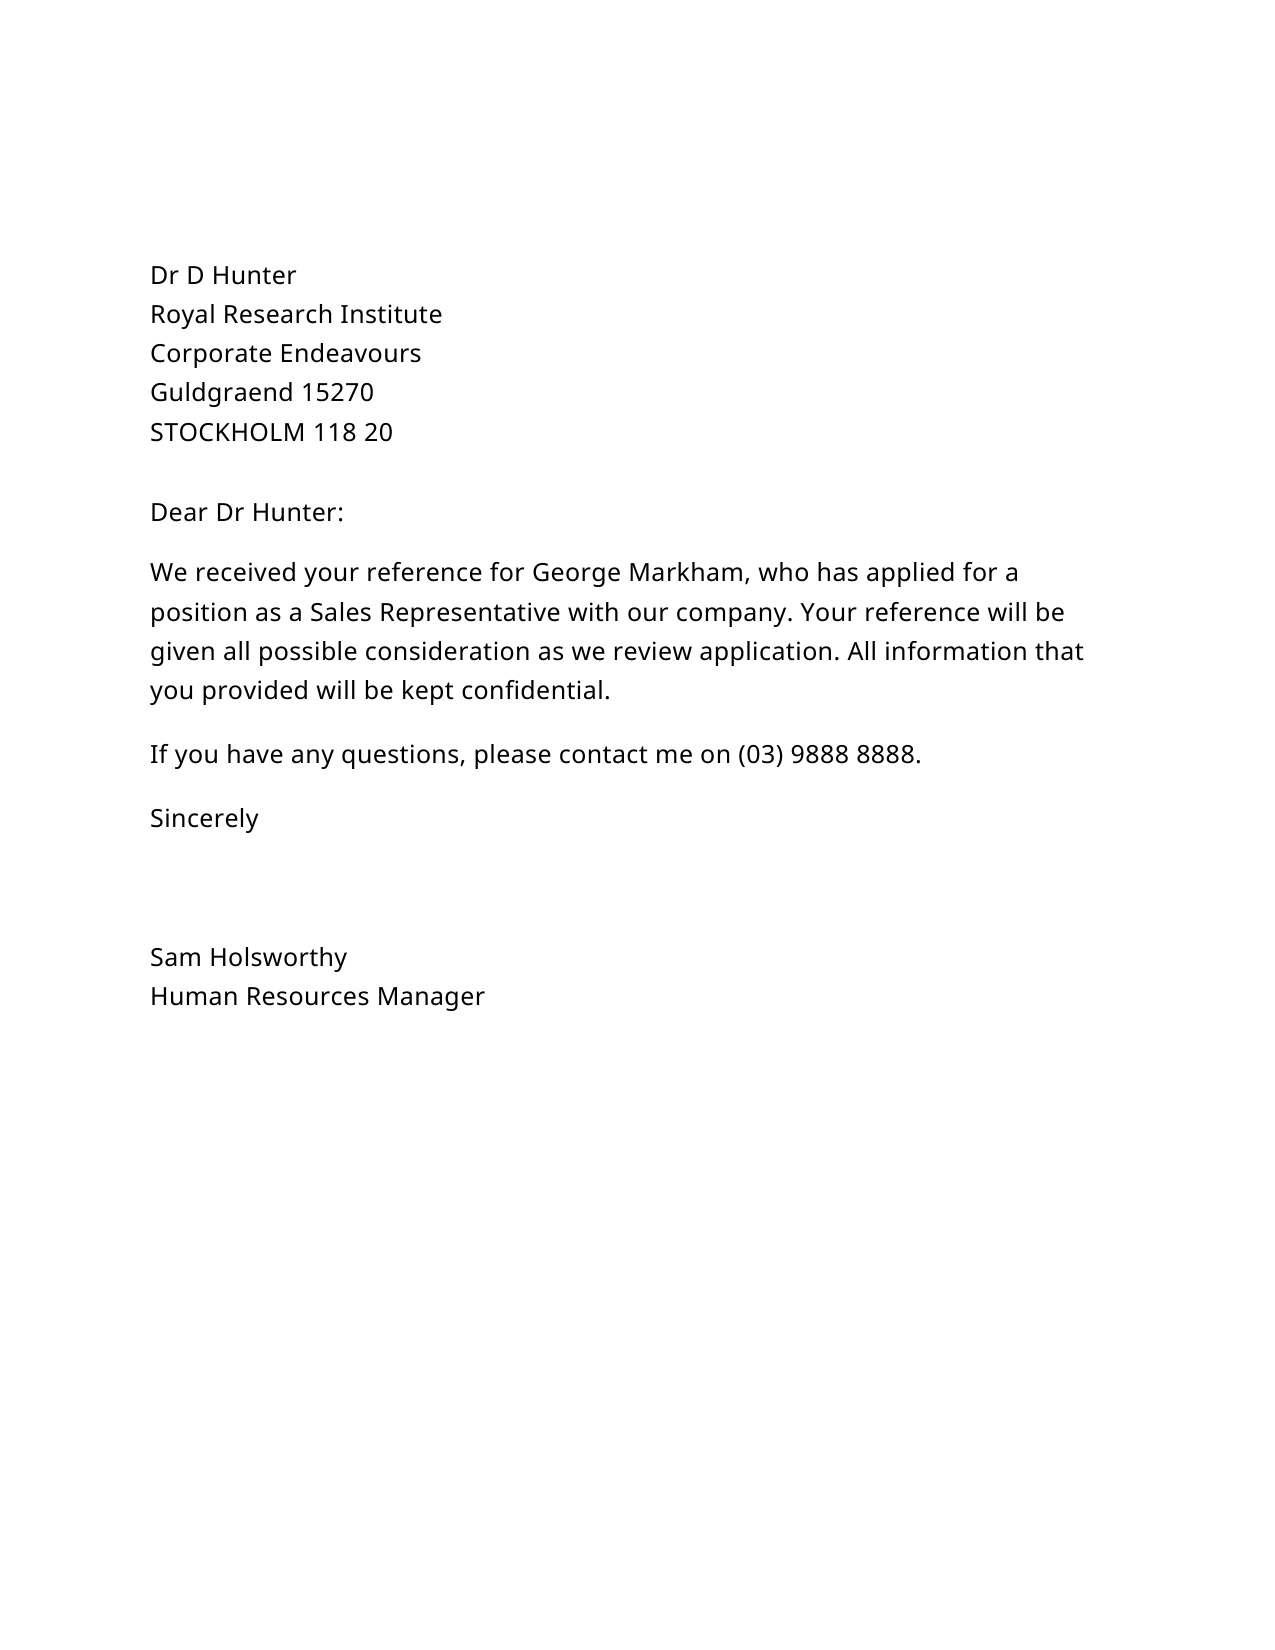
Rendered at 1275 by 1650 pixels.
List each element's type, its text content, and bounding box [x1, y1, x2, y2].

text Dear Dr Hunter: [150, 495, 1125, 529]
text Human Resources Manager [150, 978, 1125, 1012]
text Sam Holsworthy [150, 939, 1125, 973]
text Sincerely [150, 801, 1125, 835]
text Dr D Hunter Royal Research Institute [150, 258, 1125, 331]
text Corporate Endeavours Guldgraend 15270 STOCKHOLM 118 20 [150, 336, 1125, 448]
text We received your reference for George Markham, who has applied for a position as a Sales Representative with our company. Your reference will be given all possible consideration as we review application. All information that you provided will be kept confidential. [150, 555, 1125, 707]
text If you have any questions, please contact me on (03) 9888 8888. [150, 737, 1125, 771]
